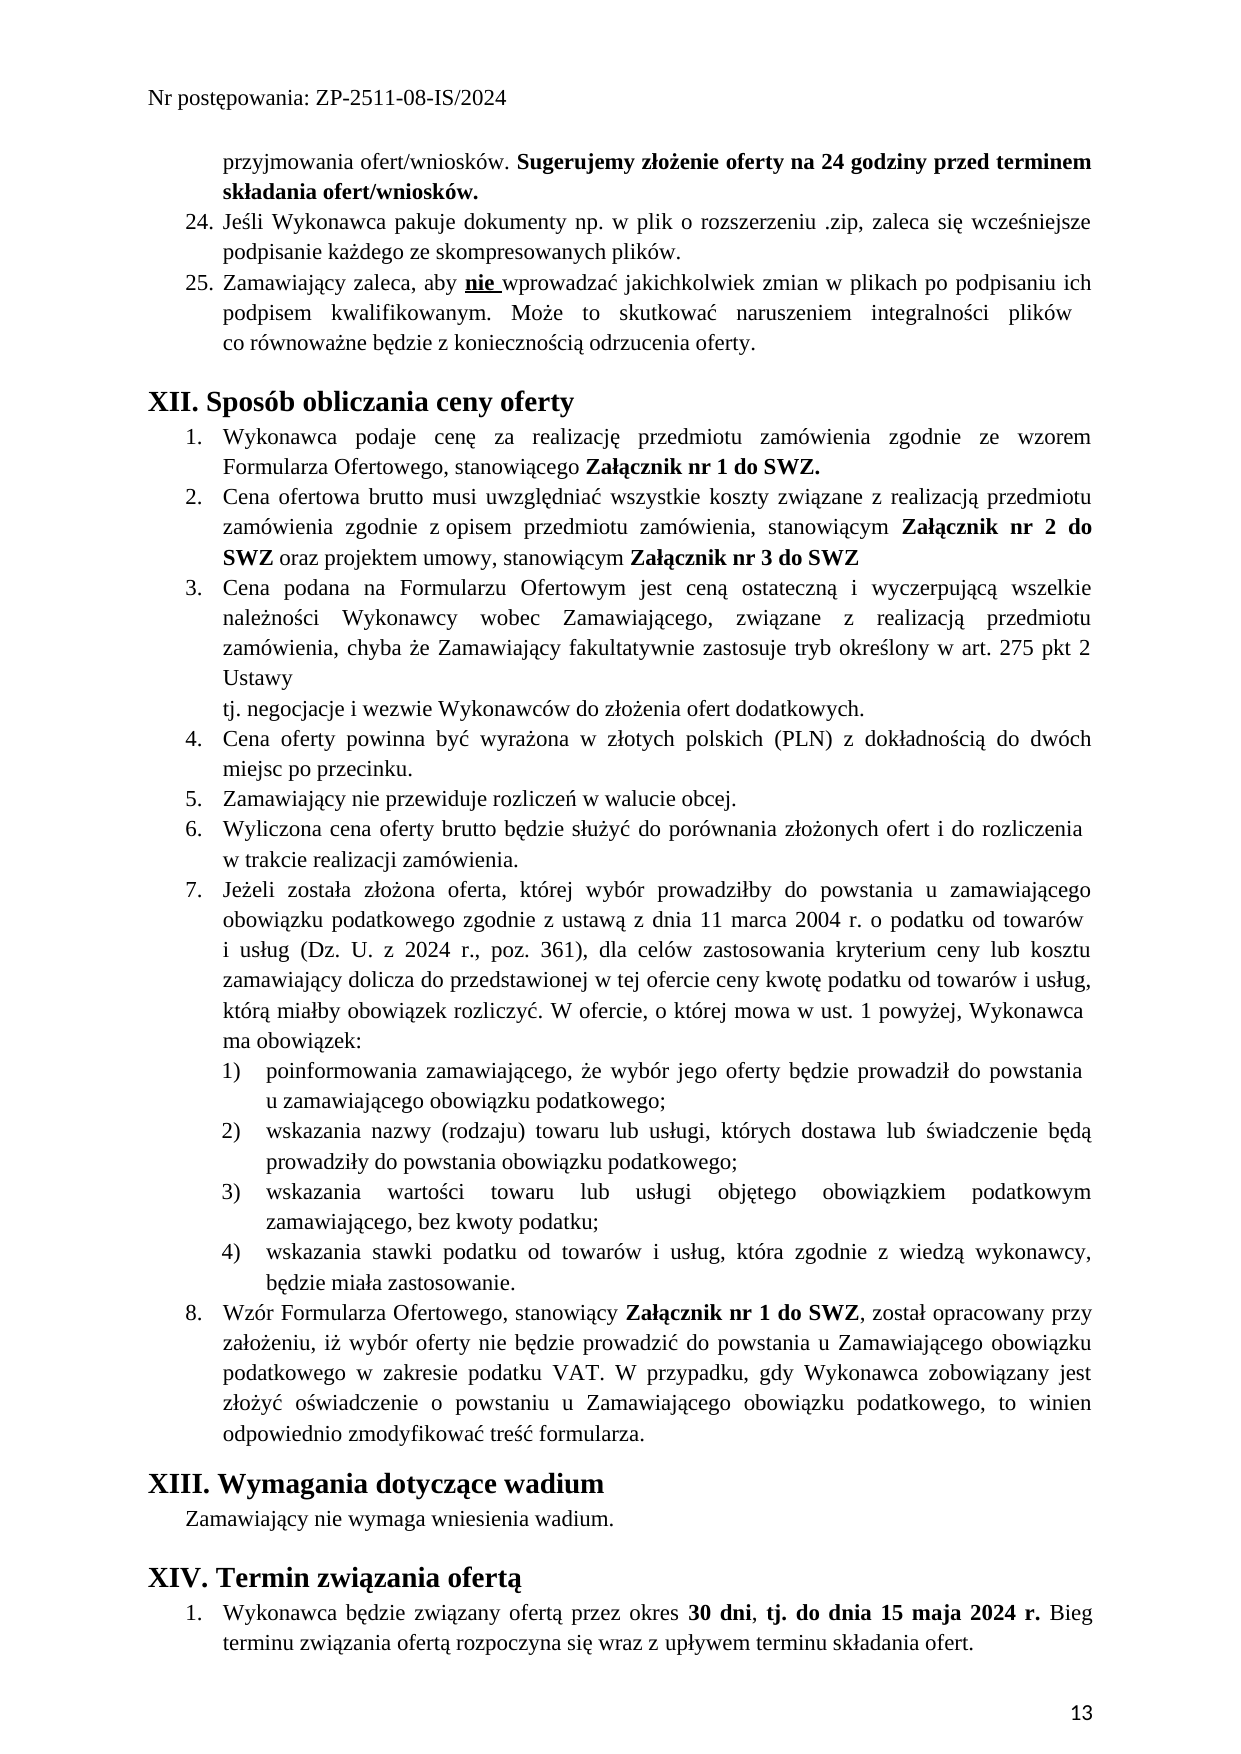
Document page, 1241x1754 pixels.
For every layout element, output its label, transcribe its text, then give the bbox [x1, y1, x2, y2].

list wskazania nazwy (rodzaju) towaru lub usługi, których dostawa lub świadczenie będą prowadziły do powstania obowiązku podatkowego; [221, 1117, 1093, 1174]
list Zamawiający nie przewiduje rozliczeń w walucie obcej. [185, 785, 1093, 812]
list Wykonawca będzie związany ofertą przez okres 30 dni, tj. do dnia 15 maja 2024 r. Bieg terminu związania ofertą rozpoczyna się wraz z upływem terminu składania ofert. [185, 1599, 1093, 1655]
list Cena podana na Formularzu Ofertowym jest ceną ostateczną i wyczerpującą wszelkie należności Wykonawcy wobec Zamawiającego, związane z realizacją przedmiotu zamówienia, chyba że Zamawiający fakultatywnie zastosuje tryb określony w art. 275 pkt 2 Ustawy tj. negocjacje i wezwie Wykonawców do złożenia ofert dodatkowych. [185, 574, 1093, 721]
list Wyliczona cena oferty brutto będzie służyć do porównania złożonych ofert i do rozliczenia w trakcie realizacji zamówienia. [185, 815, 1093, 872]
list Wykonawca podaje cenę za realizację przedmiotu zamówienia zgodnie ze wzorem Formularza Ofertowego, stanowiącego Załącznik nr 1 do SWZ. [185, 423, 1093, 479]
text XIV. Termin związania ofertą [148, 1560, 1093, 1594]
text Zamawiający nie wymaga wniesienia wadium. [185, 1505, 1093, 1531]
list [185, 148, 1093, 204]
list wskazania stawki podatku od towarów i usług, która zgodnie z wiedzą wykonawcy, będzie miała zastosowanie. [221, 1238, 1093, 1295]
list wskazania wartości towaru lub usługi objętego obowiązkiem podatkowym zamawiającego, bez kwoty podatku; [221, 1178, 1093, 1234]
list Jeśli Wykonawca pakuje dokumenty np. w plik o rozszerzeniu .zip, zaleca się wcześniejsze podpisanie każdego ze skompresowanych plików. [185, 208, 1093, 265]
list Cena oferty powinna być wyrażona w złotych polskich (PLN) z dokładnością do dwóch miejsc po przecinku. [185, 725, 1093, 781]
list poinformowania zamawiającego, że wybór jego oferty będzie prowadził do powstania u zamawiającego obowiązku podatkowego; [221, 1057, 1093, 1114]
list Wzór Formularza Ofertowego, stanowiący Załącznik nr 1 do SWZ, został opracowany przy założeniu, iż wybór oferty nie będzie prowadzić do powstania u Zamawiającego obowiązku podatkowego w zakresie podatku VAT. W przypadku, gdy Wykonawca zobowiązany jest złożyć oświadczenie o powstaniu u Zamawiającego obowiązku podatkowego, to winien odpowiednio zmodyfikować treść formularza. [185, 1299, 1093, 1446]
list Cena ofertowa brutto musi uwzględniać wszystkie koszty związane z realizacją przedmiotu zamówienia zgodnie z opisem przedmiotu zamówienia, stanowiącym Załącznik nr 2 do SWZ oraz projektem umowy, stanowiącym Załącznik nr 3 do SWZ [185, 483, 1093, 570]
list Zamawiający zaleca, aby nie wprowadzać jakichkolwiek zmian w plikach po podpisaniu ich podpisem kwalifikowanym. Może to skutkować naruszeniem integralności plików co równoważne będzie z koniecznością odrzucenia oferty. [185, 268, 1093, 355]
text XII. Sposób obliczania ceny oferty [148, 384, 1093, 418]
list Jeżeli została złożona oferta, której wybór prowadziłby do powstania u zamawiającego obowiązku podatkowego zgodnie z ustawą z dnia 11 marca 2004 r. o podatku od towarów i usług (Dz. U. z 2024 r., poz. 361), dla celów zastosowania kryterium ceny lub kosztu zamawiający dolicza do przedstawionej w tej ofercie ceny kwotę podatku od towarów i usług, którą miałby obowiązek rozliczyć. W ofercie, o której mowa w ust. 1 powyżej, Wykonawca ma obowiązek: [185, 876, 1093, 1053]
text XIII. Wymagania dotyczące wadium [148, 1466, 1093, 1500]
